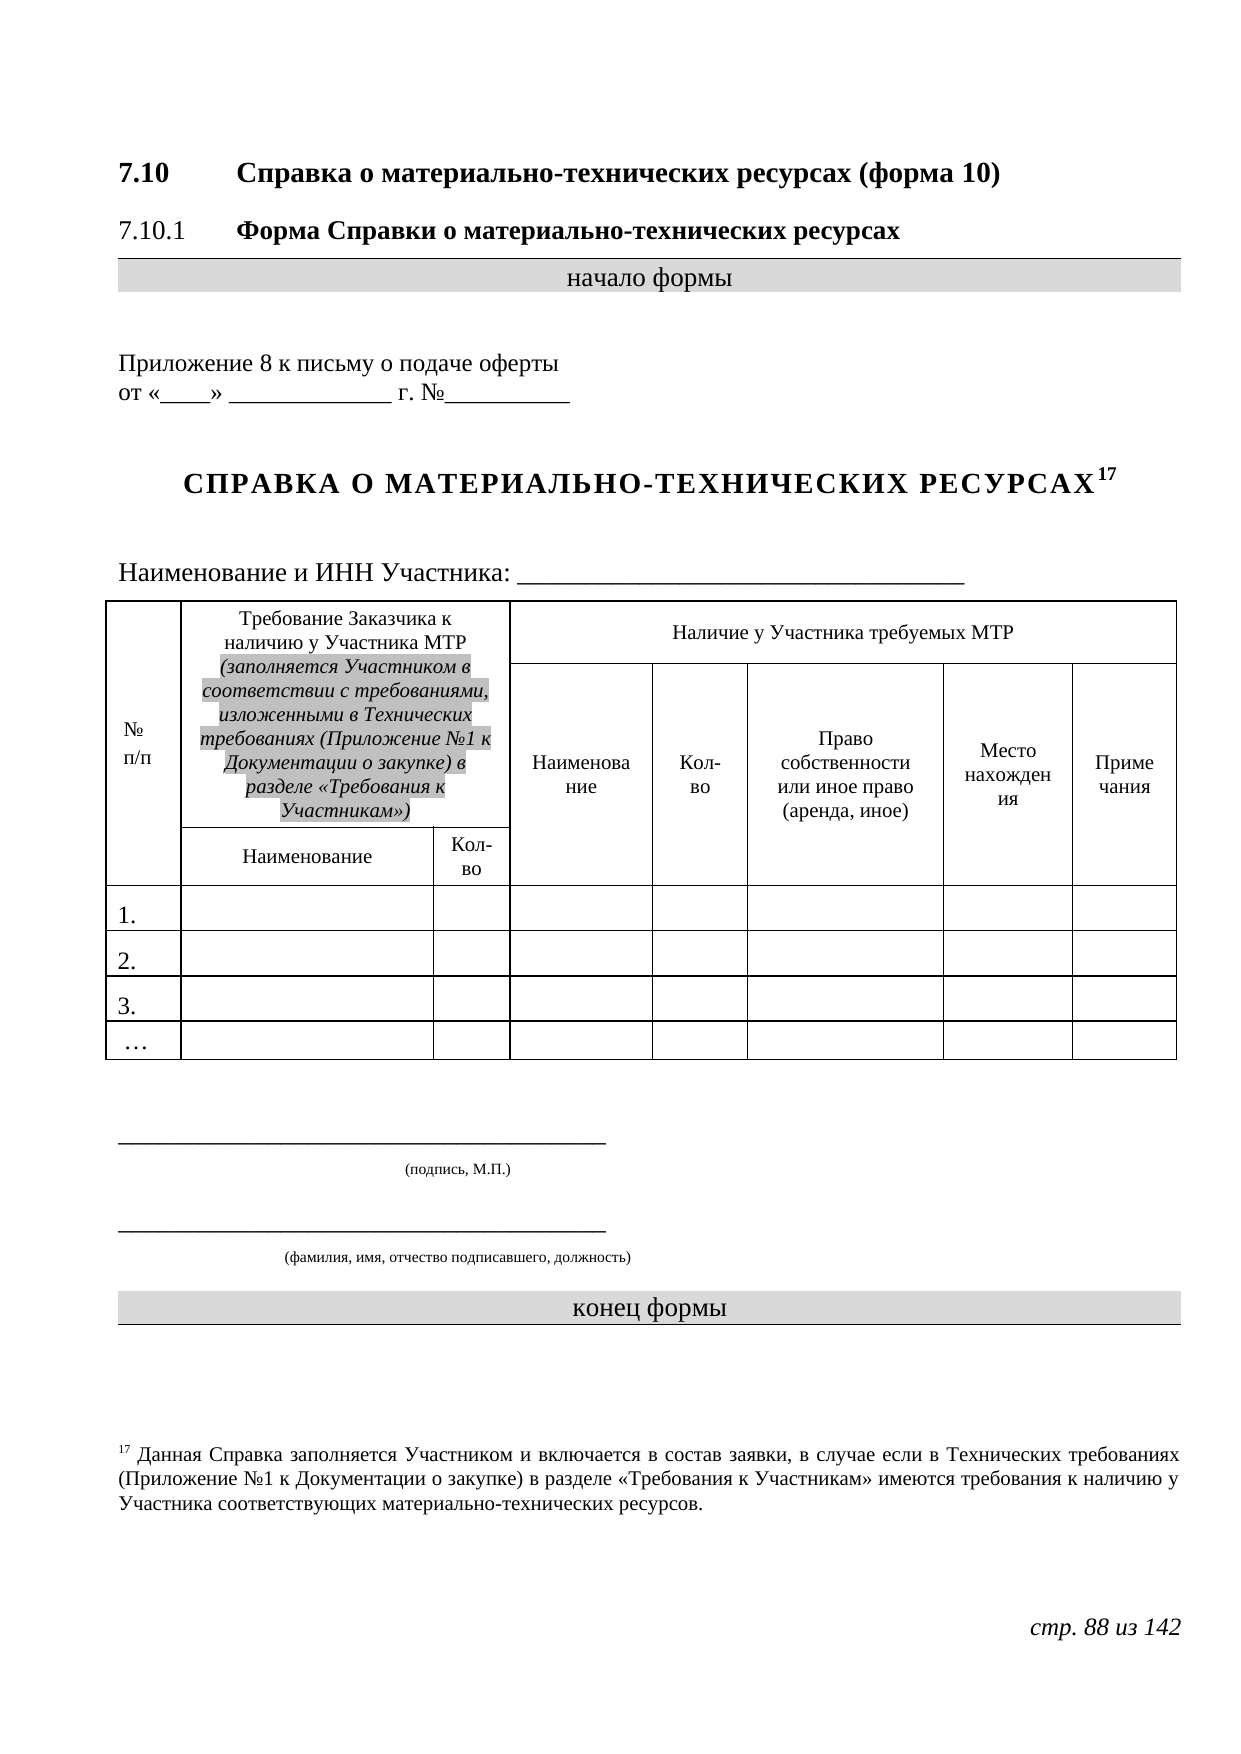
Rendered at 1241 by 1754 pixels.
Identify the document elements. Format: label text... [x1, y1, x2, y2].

text Приложение 8 к письму о подаче оферты от «____» _____________ г. №__________ [118, 348, 1181, 406]
table_cell [1073, 977, 1176, 1020]
table_cell [511, 886, 652, 930]
table_header № п/п [107, 602, 180, 884]
table_cell Право собственности или иное право (аренда, иное) [748, 664, 943, 884]
table_cell [653, 1022, 747, 1059]
text Наименование и ИНН Участника: _________________________________ [118, 556, 1181, 587]
text Справка о материально-технических ресурсах [118, 462, 1181, 500]
text Форма Справки о материально-технических ресурсах [118, 214, 1181, 245]
subtitle Справка о материально-технических ресурсах (форма 10) [118, 156, 1181, 189]
table_cell [1073, 1022, 1176, 1059]
table_header Наличие у Участника требуемых МТР [511, 602, 1176, 663]
table_cell Наименование [182, 828, 433, 884]
table_cell … [107, 1022, 180, 1059]
table_cell Место нахождения [944, 664, 1072, 884]
table_cell [653, 886, 747, 930]
table_cell [182, 977, 433, 1020]
table_cell [107, 931, 180, 975]
text ____________________________________ [118, 1116, 1181, 1148]
table_cell [1073, 931, 1176, 975]
table_cell [653, 977, 747, 1020]
table_cell [434, 1022, 509, 1059]
table_cell [748, 931, 943, 975]
table_cell [107, 977, 180, 1020]
table_cell [944, 931, 1072, 975]
table_cell [944, 977, 1072, 1020]
table_cell [511, 931, 652, 975]
text (фамилия, имя, отчество подписавшего, должность) [118, 1247, 797, 1278]
table_cell [434, 931, 509, 975]
table_cell [1073, 886, 1176, 930]
table_cell Наименование [511, 664, 652, 884]
table_cell [748, 886, 943, 930]
table_cell [511, 1022, 652, 1059]
table_cell [107, 886, 180, 930]
table_cell [944, 1022, 1072, 1059]
table_cell [748, 977, 943, 1020]
table_cell [182, 886, 433, 930]
text конец формы [118, 1291, 1181, 1324]
table_cell Примечания [1073, 664, 1176, 884]
table_cell [653, 931, 747, 975]
table_cell [434, 886, 509, 930]
table_cell [182, 1022, 433, 1059]
table_cell Кол-во [434, 828, 509, 884]
text (подпись, М.П.) [118, 1160, 797, 1191]
table_cell [748, 1022, 943, 1059]
table_cell [511, 977, 652, 1020]
text начало формы [118, 259, 1181, 292]
table_cell Кол-во [653, 664, 747, 884]
table_cell [434, 977, 509, 1020]
text ____________________________________ [118, 1204, 1181, 1235]
table_cell [182, 931, 433, 975]
table_cell [944, 886, 1072, 930]
table_header Требование Заказчика к наличию у Участника МТР (заполняется Участником в соответствии с требованиями, изложенными в Технических требованиях (Приложение №1 к Документации о закупке) в разделе «Требования к Участникам») [182, 602, 509, 826]
